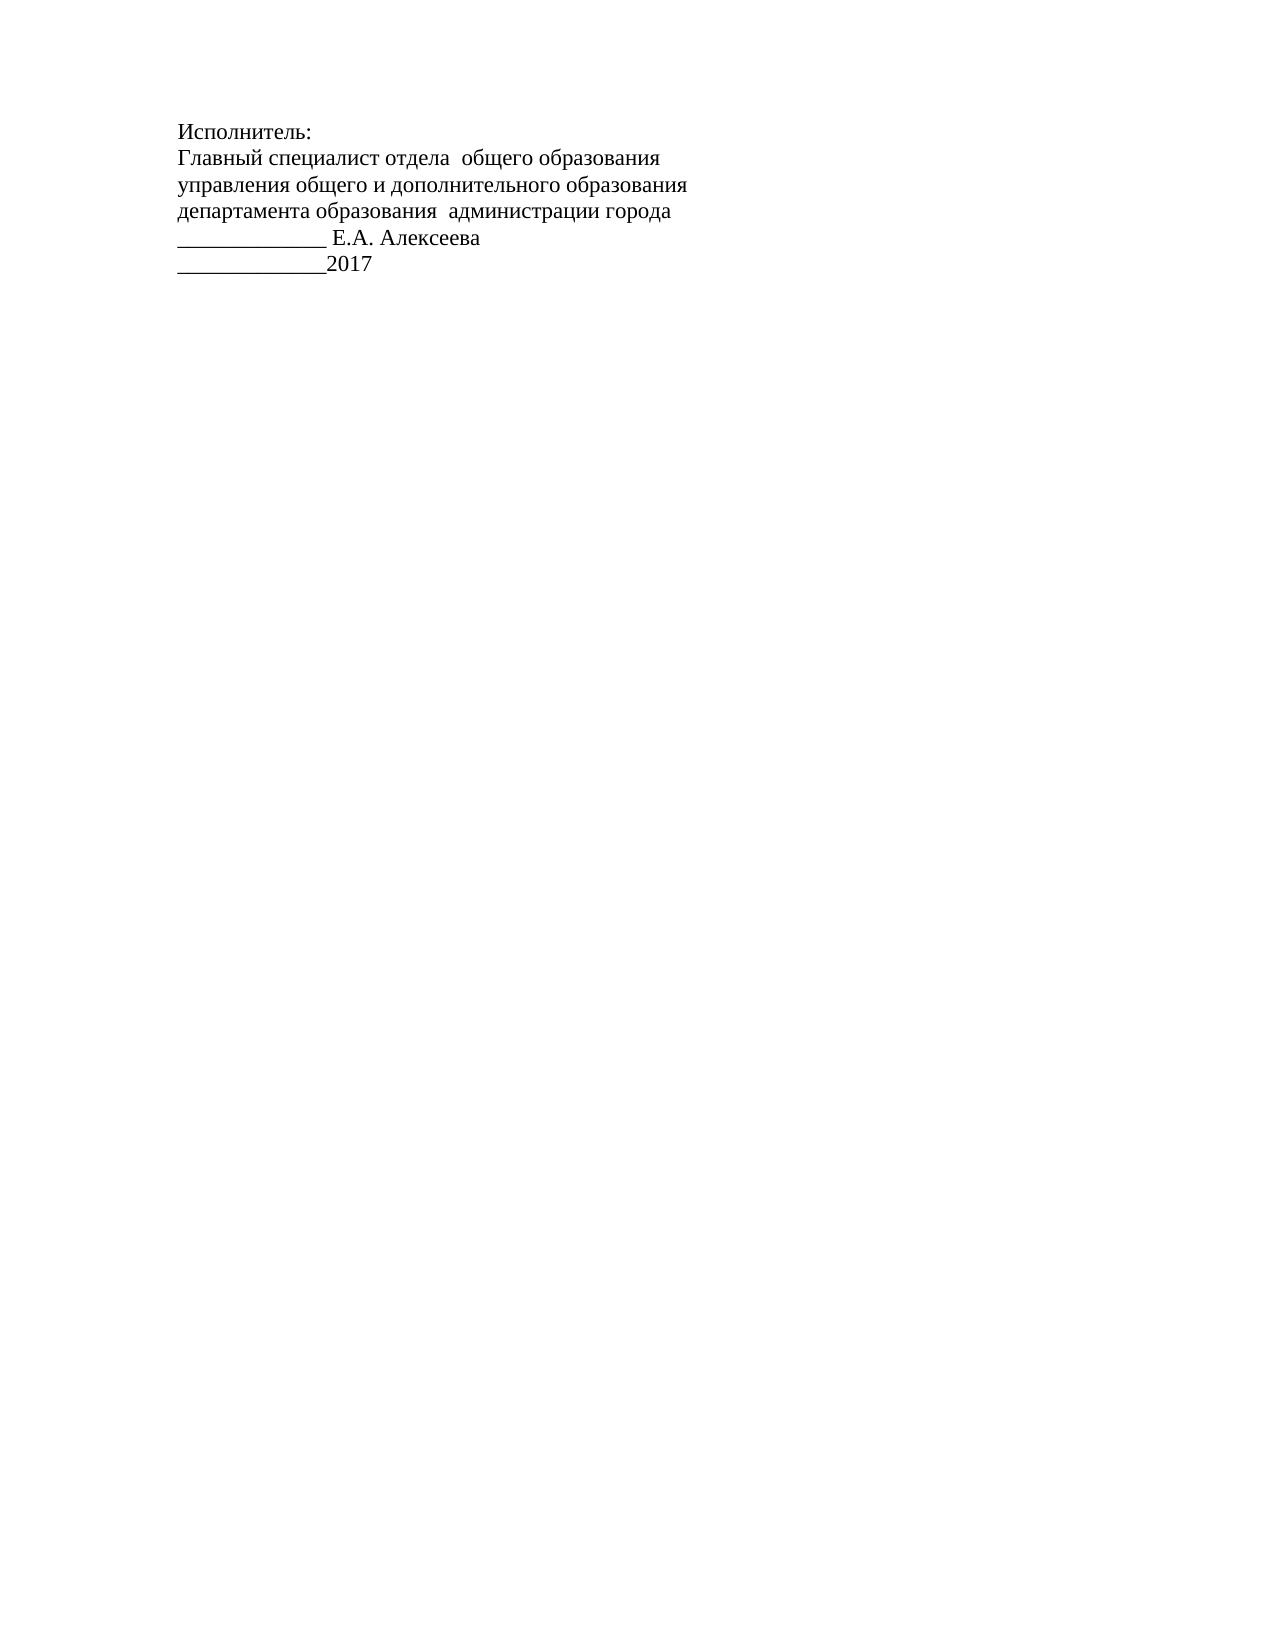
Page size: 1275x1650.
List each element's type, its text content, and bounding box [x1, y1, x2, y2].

text Главный специалист отдела общего образования [177, 144, 1216, 171]
text _____________ Е.А. Алексеева [177, 223, 1216, 250]
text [177, 171, 1216, 197]
text _____________2017 [177, 250, 1216, 276]
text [177, 197, 1216, 223]
text Исполнитель: [177, 118, 1216, 144]
